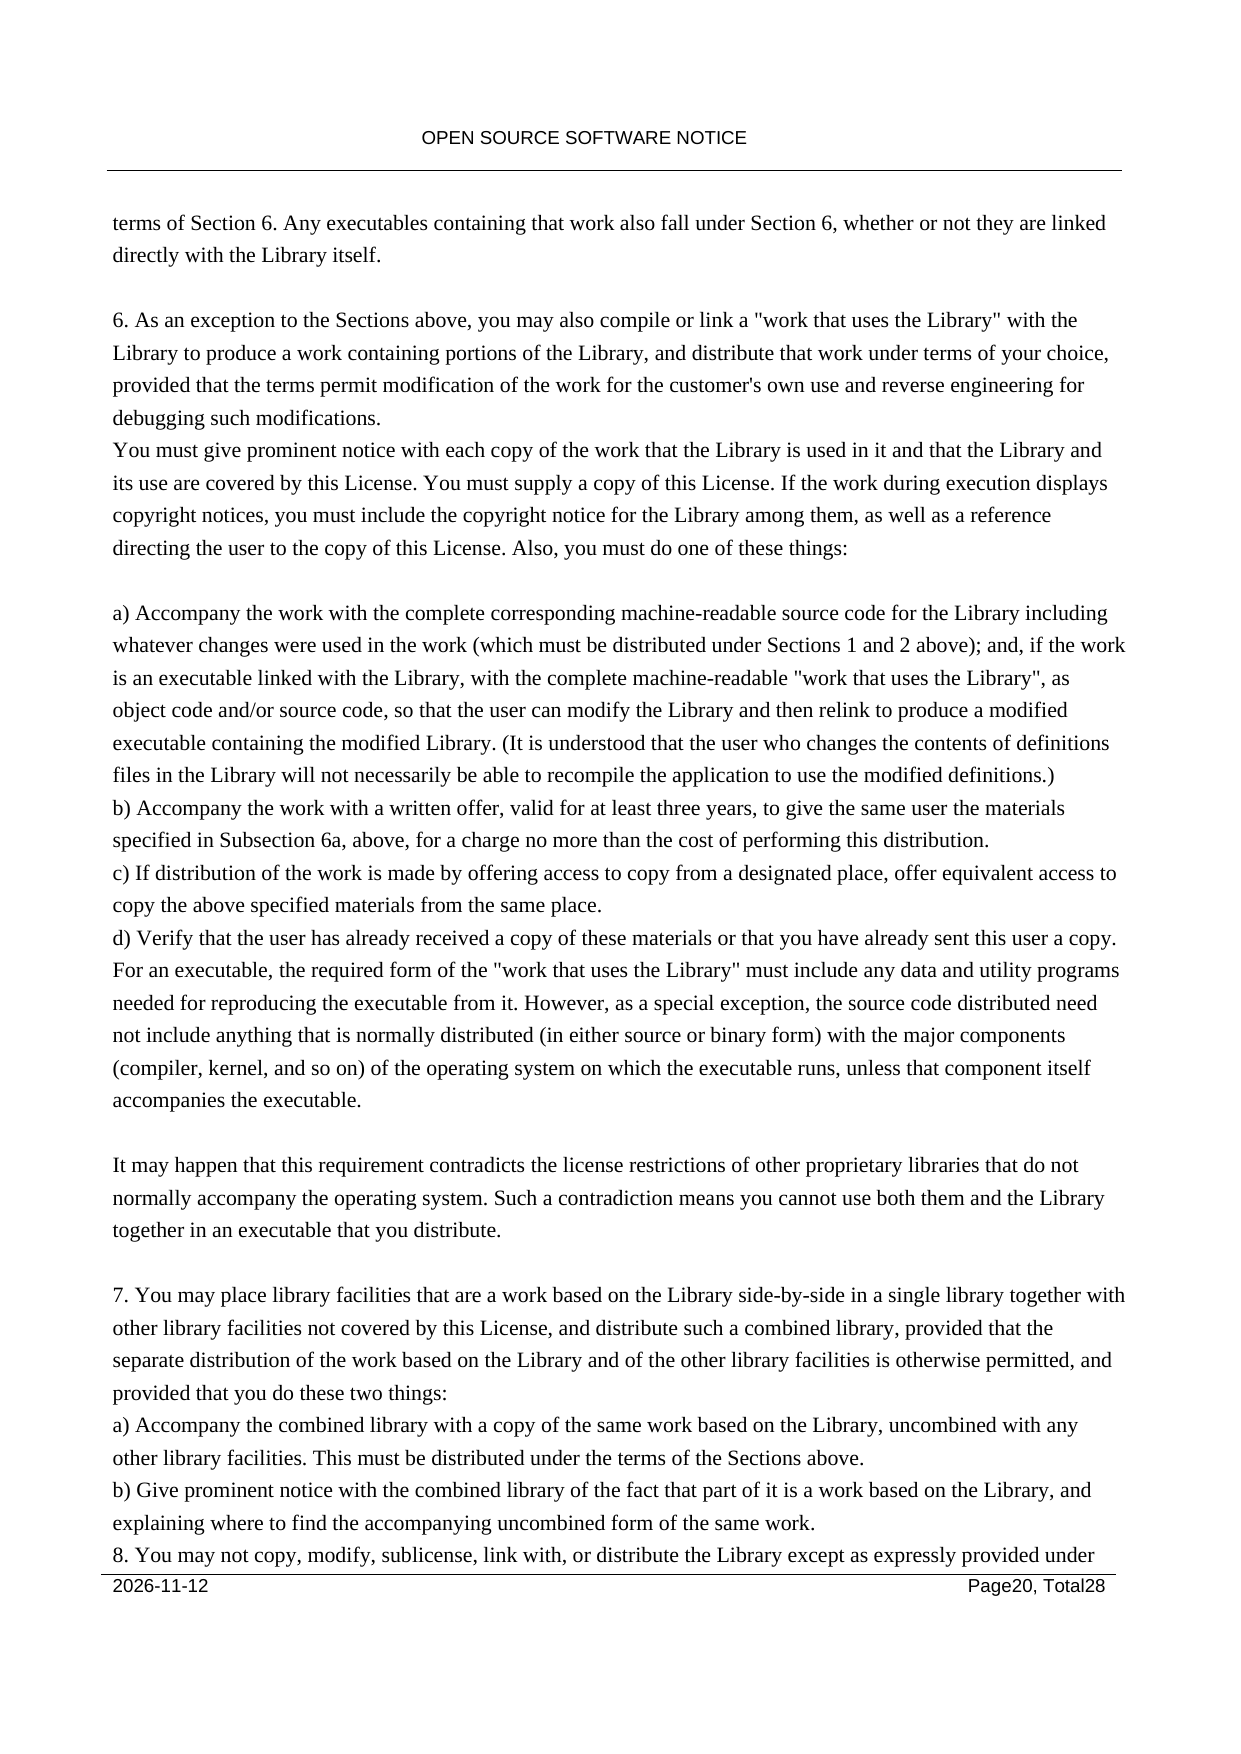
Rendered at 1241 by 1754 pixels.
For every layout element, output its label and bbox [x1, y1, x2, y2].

text [112, 206, 1128, 1571]
